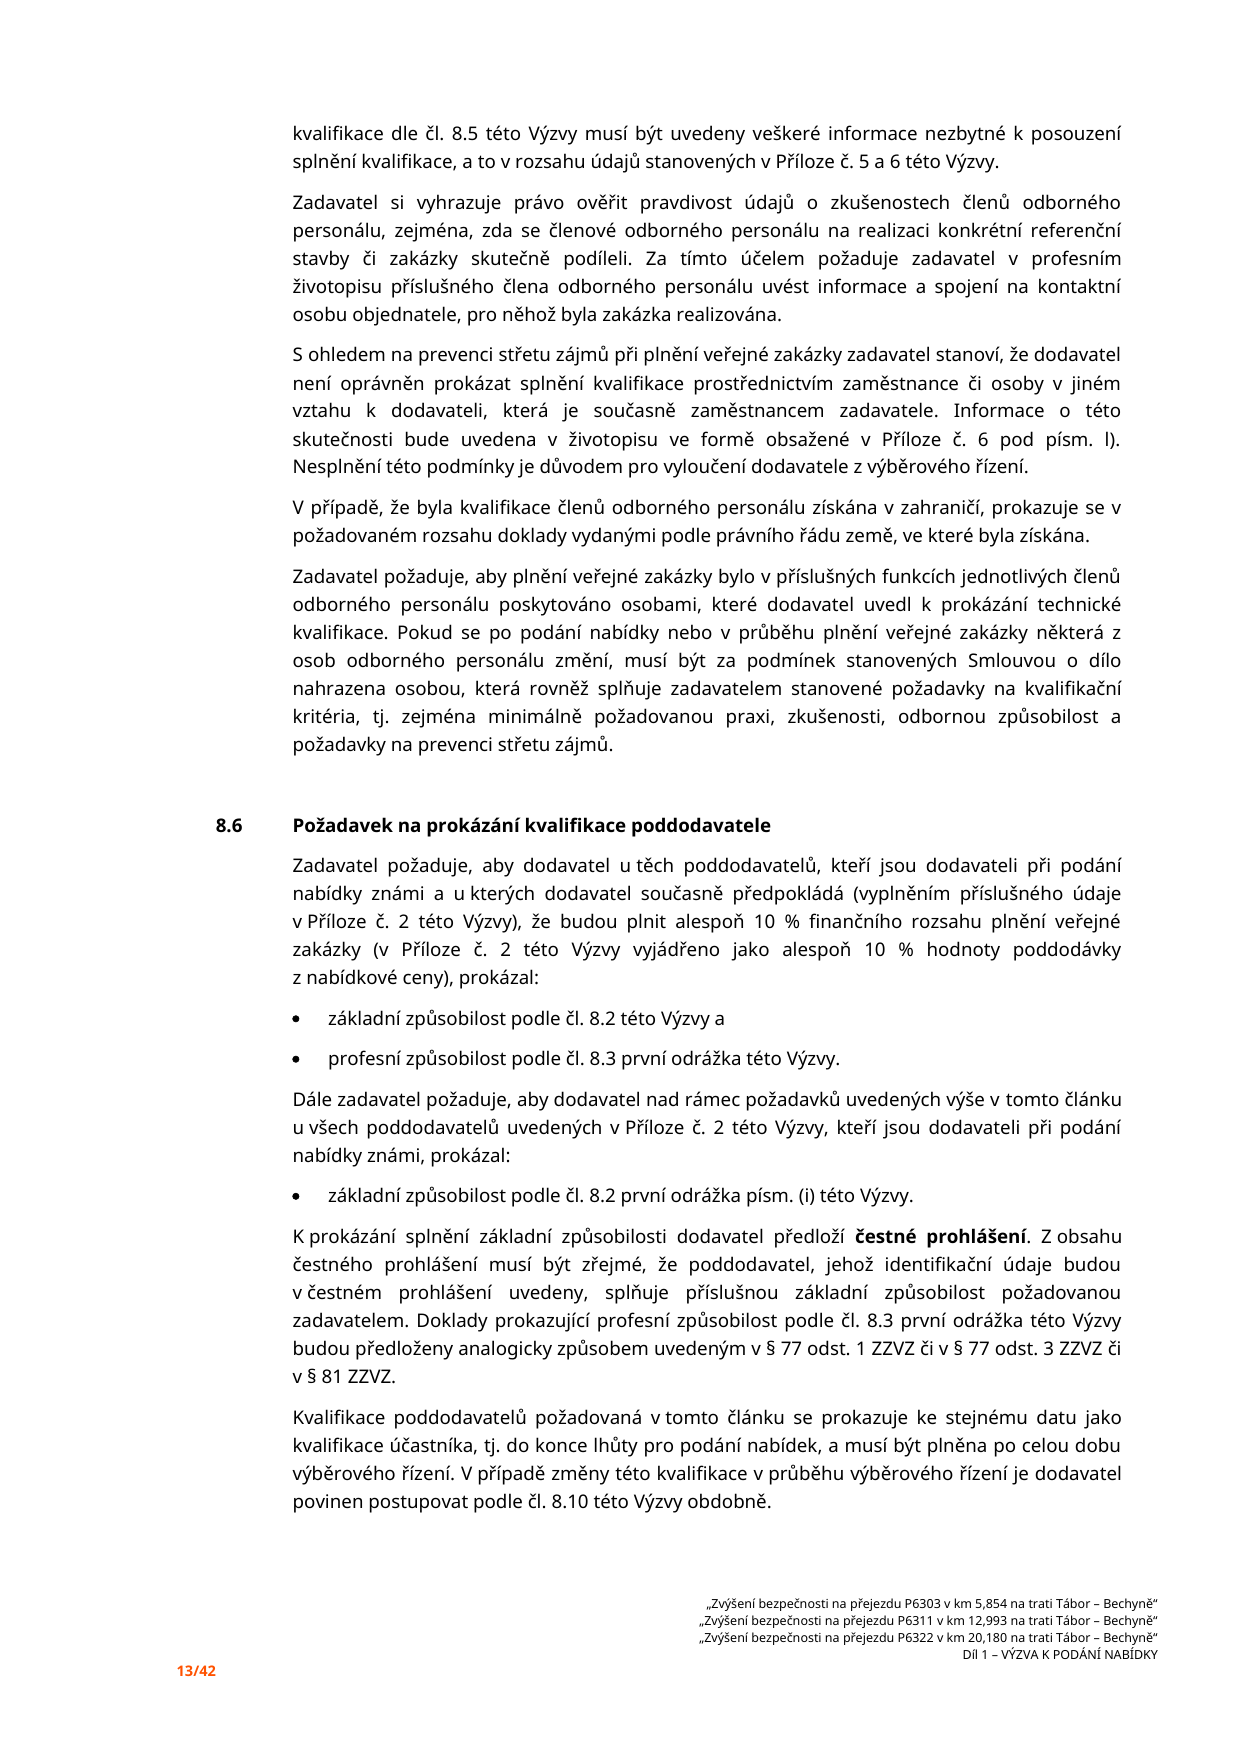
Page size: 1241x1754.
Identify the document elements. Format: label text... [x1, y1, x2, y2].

text Zadavatel požaduje, aby dodavatel u těch poddodavatelů, kteří jsou dodavateli při podání nabídky známi a u kterých dodavatel současně předpokládá (vyplněním příslušného údaje v Příloze č. 2 této Výzvy), že budou plnit alespoň 10 % finančního rozsahu plnění veřejné zakázky (v Příloze č. 2 této Výzvy vyjádřeno jako alespoň 10 % hodnoty poddodávky z nabídkové ceny), prokázal: [292, 853, 1122, 990]
text K prokázání splnění základní způsobilosti dodavatel předloží čestné prohlášení. Z obsahu čestného prohlášení musí být zřejmé, že poddodavatel, jehož identifikační údaje budou v čestném prohlášení uvedeny, splňuje příslušnou základní způsobilost požadovanou zadavatelem. Doklady prokazující profesní způsobilost podle čl. 8.3 první odrážka této Výzvy budou předloženy analogicky způsobem uvedeným v § 77 odst. 1 ZZVZ či v § 77 odst. 3 ZZVZ či v § 81 ZZVZ. [292, 1223, 1122, 1389]
text Dále zadavatel požaduje, aby dodavatel nad rámec požadavků uvedených výše v tomto článku u všech poddodavatelů uvedených v Příloze č. 2 této Výzvy, kteří jsou dodavateli při podání nabídky známi, prokázal: [292, 1086, 1122, 1168]
text základní způsobilost podle čl. 8.2 této Výzvy a [292, 1005, 1122, 1031]
text profesní způsobilost podle čl. 8.3 první odrážka této Výzvy. [292, 1046, 1122, 1071]
text Zadavatel si vyhrazuje právo ověřit pravdivost údajů o zkušenostech členů odborného personálu, zejména, zda se členové odborného personálu na realizaci konkrétní referenční stavby či zakázky skutečně podíleli. Za tímto účelem požaduje zadavatel v profesním životopisu příslušného člena odborného personálu uvést informace a spojení na kontaktní osobu objednatele, pro něhož byla zakázka realizována. [292, 189, 1122, 327]
text S ohledem na prevenci střetu zájmů při plnění veřejné zakázky zadavatel stanoví, že dodavatel není oprávněn prokázat splnění kvalifikace prostřednictvím zaměstnance či osoby v jiném vztahu k dodavateli, která je současně zaměstnancem zadavatele. Informace o této skutečnosti bude uvedena v životopisu ve formě obsažené v Příloze č. 6 pod písm. l). Nesplnění této podmínky je důvodem pro vyloučení dodavatele z výběrového řízení. [292, 342, 1122, 479]
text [292, 121, 1122, 174]
text Zadavatel požaduje, aby plnění veřejné zakázky bylo v příslušných funkcích jednotlivých členů odborného personálu poskytováno osobami, které dodavatel uvedl k prokázání technické kvalifikace. Pokud se po podání nabídky nebo v průběhu plnění veřejné zakázky některá z osob odborného personálu změní, musí být za podmínek stanovených Smlouvou o dílo nahrazena osobou, která rovněž splňuje zadavatelem stanovené požadavky na kvalifikační kritéria, tj. zejména minimálně požadovanou praxi, zkušenosti, odbornou způsobilost a požadavky na prevenci střetu zájmů. [292, 563, 1122, 757]
text základní způsobilost podle čl. 8.2 první odrážka písm. (i) této Výzvy. [292, 1183, 1122, 1208]
text V případě, že byla kvalifikace členů odborného personálu získána v zahraničí, prokazuje se v požadovaném rozsahu doklady vydanými podle právního řádu země, ve které byla získána. [292, 494, 1122, 548]
text Kvalifikace poddodavatelů požadovaná v tomto článku se prokazuje ke stejnému datu jako kvalifikace účastníka, tj. do konce lhůty pro podání nabídek, a musí být plněna po celou dobu výběrového řízení. V případě změny této kvalifikace v průběhu výběrového řízení je dodavatel povinen postupovat podle čl. 8.10 této Výzvy obdobně. [292, 1404, 1122, 1513]
text Požadavek na prokázání kvalifikace poddodavatele [216, 812, 1122, 838]
